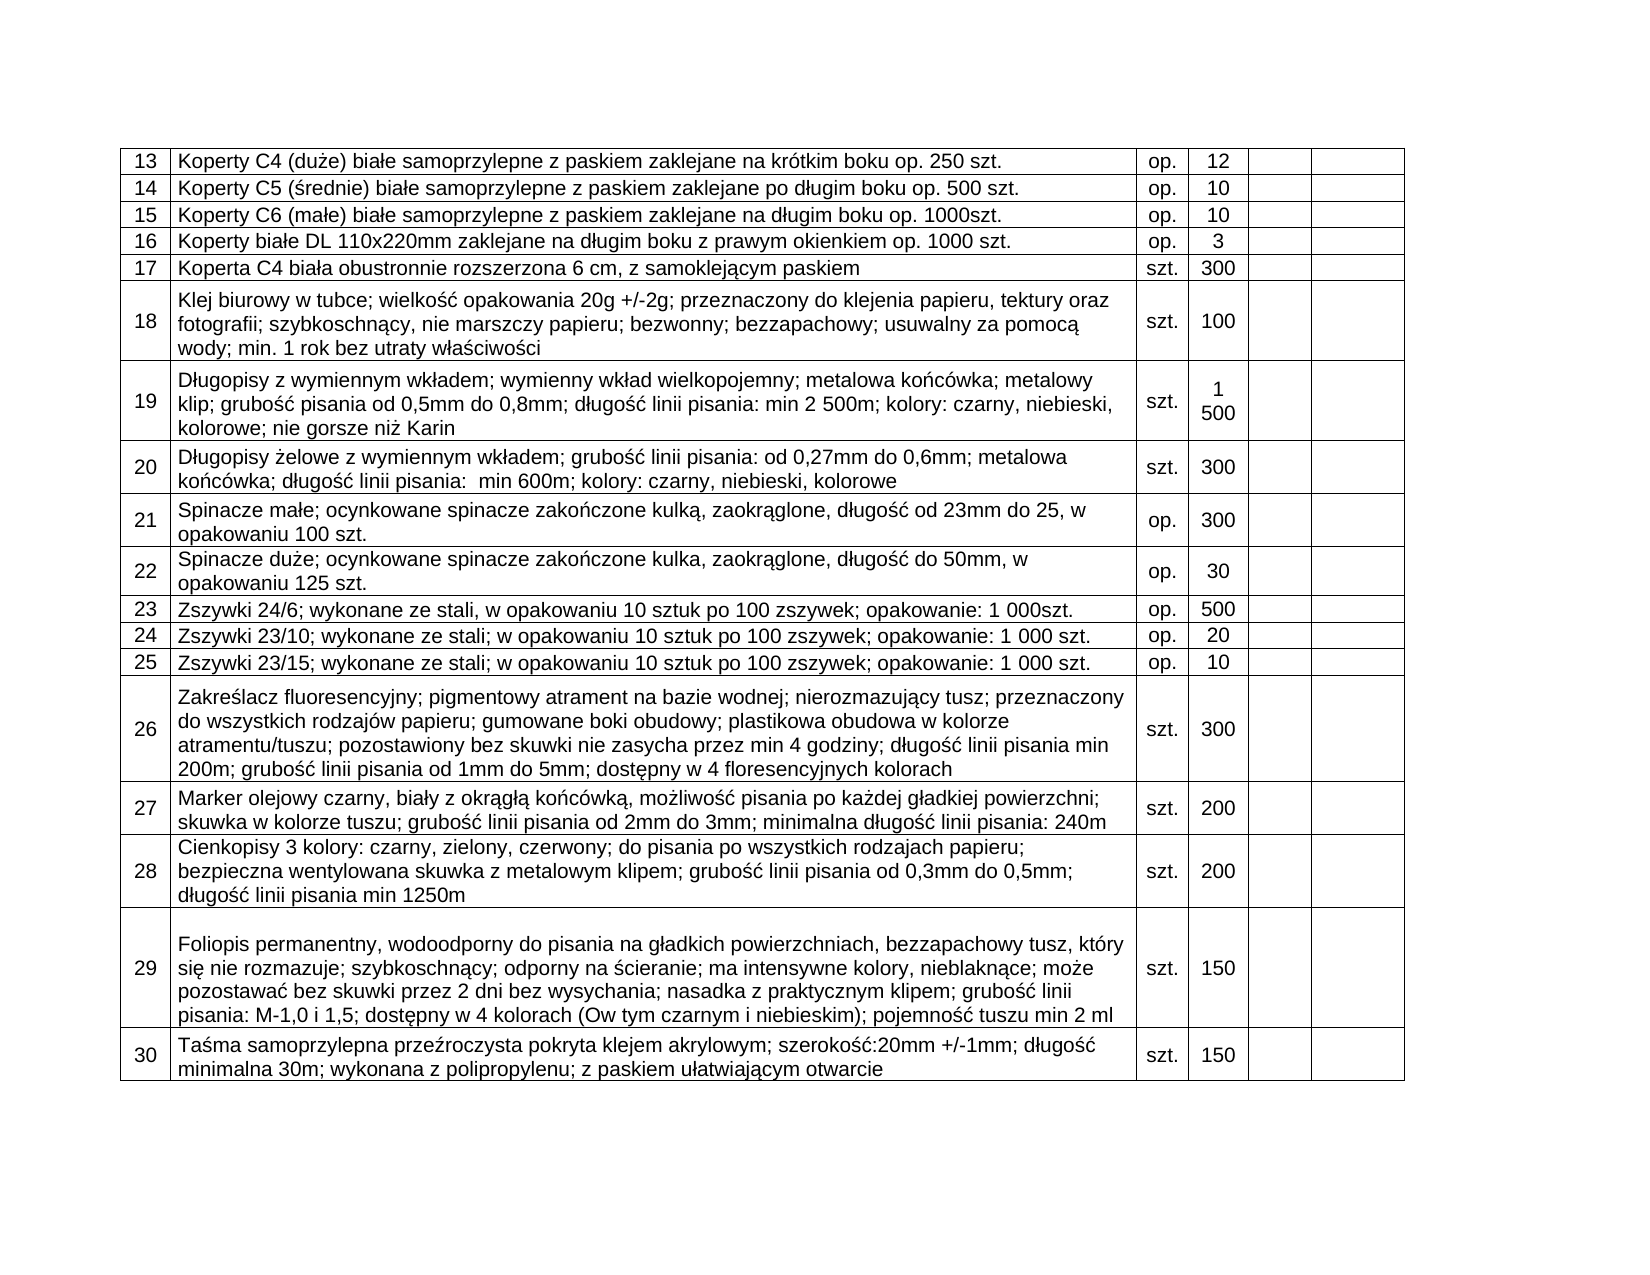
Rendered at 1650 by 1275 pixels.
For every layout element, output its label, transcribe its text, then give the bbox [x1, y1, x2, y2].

table_cell 14 [121, 175, 170, 201]
table_cell op. [1137, 202, 1188, 227]
table_cell op. [1137, 596, 1188, 622]
table_cell Koperta C4 biała obustronnie rozszerzona 6 cm, z samoklejącym paskiem [171, 255, 1136, 280]
table_cell 150 [1189, 1028, 1248, 1080]
table_cell 26 [121, 676, 170, 781]
table_cell [1249, 1028, 1311, 1080]
table_cell 22 [121, 547, 170, 595]
table_cell [1249, 623, 1311, 648]
table_cell 500 [1189, 596, 1248, 622]
table_cell [1312, 623, 1404, 648]
table_cell [1312, 547, 1404, 595]
table_cell 100 [1189, 281, 1248, 360]
table_cell [1249, 547, 1311, 595]
table_cell szt. [1137, 281, 1188, 360]
table_cell op. [1137, 649, 1188, 675]
table_cell szt. [1137, 835, 1188, 907]
table_cell Długopisy żelowe z wymiennym wkładem; grubość linii pisania: od 0,27mm do 0,6mm; metalowa końcówka; długość linii pisania: min 600m; kolory: czarny, niebieski, kolorowe [171, 441, 1136, 493]
table_cell [1312, 596, 1404, 622]
table_cell [1312, 835, 1404, 907]
table_cell 12 [1189, 149, 1248, 174]
table_cell 13 [121, 149, 170, 174]
table_cell 18 [121, 281, 170, 360]
table_cell [1312, 676, 1404, 781]
table_cell 29 [121, 908, 170, 1027]
table_cell 20 [1189, 623, 1248, 648]
table_cell Zszywki 24/6; wykonane ze stali, w opakowaniu 10 sztuk po 100 zszywek; opakowanie: 1 000szt. [171, 596, 1136, 622]
table_cell [1312, 361, 1404, 440]
table_cell szt. [1137, 361, 1188, 440]
table_cell Cienkopisy 3 kolory: czarny, zielony, czerwony; do pisania po wszystkich rodzajach papieru; bezpieczna wentylowana skuwka z metalowym klipem; grubość linii pisania od 0,3mm do 0,5mm; długość linii pisania min 1250m [171, 835, 1136, 907]
table_cell [1249, 361, 1311, 440]
table_cell 300 [1189, 255, 1248, 280]
table_cell [1312, 202, 1404, 227]
table_cell Spinacze duże; ocynkowane spinacze zakończone kulka, zaokrąglone, długość do 50mm, w opakowaniu 125 szt. [171, 547, 1136, 595]
table_cell Zszywki 23/10; wykonane ze stali; w opakowaniu 10 sztuk po 100 zszywek; opakowanie: 1 000 szt. [171, 623, 1136, 648]
table_cell 27 [121, 782, 170, 834]
table_cell op. [1137, 149, 1188, 174]
table_cell [1312, 1028, 1404, 1080]
table_cell Koperty C5 (średnie) białe samoprzylepne z paskiem zaklejane po długim boku op. 500 szt. [171, 175, 1136, 201]
table_cell [1312, 281, 1404, 360]
table_cell szt. [1137, 255, 1188, 280]
table_cell Koperty C6 (małe) białe samoprzylepne z paskiem zaklejane na długim boku op. 1000szt. [171, 202, 1136, 227]
table_cell Koperty białe DL 110x220mm zaklejane na długim boku z prawym okienkiem op. 1000 szt. [171, 228, 1136, 254]
table_cell 300 [1189, 676, 1248, 781]
table_cell Koperty C4 (duże) białe samoprzylepne z paskiem zaklejane na krótkim boku op. 250 szt. [171, 149, 1136, 174]
table_cell 200 [1189, 782, 1248, 834]
table_cell 150 [1189, 908, 1248, 1027]
table_cell szt. [1137, 782, 1188, 834]
table_cell [1312, 782, 1404, 834]
table_cell szt. [1137, 1028, 1188, 1080]
table_cell [1249, 228, 1311, 254]
table_cell op. [1137, 494, 1188, 546]
table_cell 17 [121, 255, 170, 280]
table_cell Marker olejowy czarny, biały z okrągłą końcówką, możliwość pisania po każdej gładkiej powierzchni; skuwka w kolorze tuszu; grubość linii pisania od 2mm do 3mm; minimalna długość linii pisania: 240m [171, 782, 1136, 834]
table_cell [1312, 908, 1404, 1027]
table_cell [1249, 441, 1311, 493]
table_cell [1249, 835, 1311, 907]
table_cell szt. [1137, 908, 1188, 1027]
table_cell Spinacze małe; ocynkowane spinacze zakończone kulką, zaokrąglone, długość od 23mm do 25, w opakowaniu 100 szt. [171, 494, 1136, 546]
table_cell 200 [1189, 835, 1248, 907]
table_cell [1312, 441, 1404, 493]
table_cell Zakreślacz fluoresencyjny; pigmentowy atrament na bazie wodnej; nierozmazujący tusz; przeznaczony do wszystkich rodzajów papieru; gumowane boki obudowy; plastikowa obudowa w kolorze atramentu/tuszu; pozostawiony bez skuwki nie zasycha przez min 4 godziny; długość linii pisania min 200m; grubość linii pisania od 1mm do 5mm; dostępny w 4 floresencyjnych kolorach [171, 676, 1136, 781]
table_cell 30 [1189, 547, 1248, 595]
table_cell Zszywki 23/15; wykonane ze stali; w opakowaniu 10 sztuk po 100 zszywek; opakowanie: 1 000 szt. [171, 649, 1136, 675]
table_cell 23 [121, 596, 170, 622]
table_cell 28 [121, 835, 170, 907]
table_cell [1249, 281, 1311, 360]
table_cell [1249, 175, 1311, 201]
table_cell [1312, 255, 1404, 280]
table_cell 25 [121, 649, 170, 675]
table_cell op. [1137, 547, 1188, 595]
table_cell [1249, 149, 1311, 174]
table_cell Długopisy z wymiennym wkładem; wymienny wkład wielkopojemny; metalowa końcówka; metalowy klip; grubość pisania od 0,5mm do 0,8mm; długość linii pisania: min 2 500m; kolory: czarny, niebieski, kolorowe; nie gorsze niż Karin [171, 361, 1136, 440]
table_cell 300 [1189, 441, 1248, 493]
table_cell [1312, 175, 1404, 201]
table_cell [1249, 494, 1311, 546]
table_cell op. [1137, 175, 1188, 201]
table_cell 30 [121, 1028, 170, 1080]
table_cell Taśma samoprzylepna przeźroczysta pokryta klejem akrylowym; szerokość:20mm +/-1mm; długość minimalna 30m; wykonana z polipropylenu; z paskiem ułatwiającym otwarcie [171, 1028, 1136, 1080]
table_cell [1249, 202, 1311, 227]
table_cell 1 500 [1189, 361, 1248, 440]
table_cell 10 [1189, 202, 1248, 227]
table_cell [1249, 676, 1311, 781]
table_cell 21 [121, 494, 170, 546]
table_cell 24 [121, 623, 170, 648]
table_cell szt. [1137, 676, 1188, 781]
table_cell [1249, 255, 1311, 280]
table_cell [1312, 494, 1404, 546]
table_cell 15 [121, 202, 170, 227]
table_cell [1249, 908, 1311, 1027]
table_cell 3 [1189, 228, 1248, 254]
table_cell 20 [121, 441, 170, 493]
table_cell [1312, 228, 1404, 254]
table_cell [1249, 596, 1311, 622]
table_cell 300 [1189, 494, 1248, 546]
table_cell 16 [121, 228, 170, 254]
table_cell [1312, 649, 1404, 675]
table_cell 10 [1189, 649, 1248, 675]
table_cell [1249, 782, 1311, 834]
table_cell szt. [1137, 441, 1188, 493]
table_cell op. [1137, 228, 1188, 254]
table_cell [1249, 649, 1311, 675]
table_cell Klej biurowy w tubce; wielkość opakowania 20g +/-2g; przeznaczony do klejenia papieru, tektury oraz fotografii; szybkoschnący, nie marszczy papieru; bezwonny; bezzapachowy; usuwalny za pomocą wody; min. 1 rok bez utraty właściwości [171, 281, 1136, 360]
table_cell Foliopis permanentny, wodoodporny do pisania na gładkich powierzchniach, bezzapachowy tusz, który się nie rozmazuje; szybkoschnący; odporny na ścieranie; ma intensywne kolory, nieblaknące; może pozostawać bez skuwki przez 2 dni bez wysychania; nasadka z praktycznym klipem; grubość linii pisania: M-1,0 i 1,5; dostępny w 4 kolorach (Ow tym czarnym i niebieskim); pojemność tuszu min 2 ml [171, 908, 1136, 1027]
table_cell 19 [121, 361, 170, 440]
table_cell op. [1137, 623, 1188, 648]
table_cell 10 [1189, 175, 1248, 201]
table_cell [1312, 149, 1404, 174]
